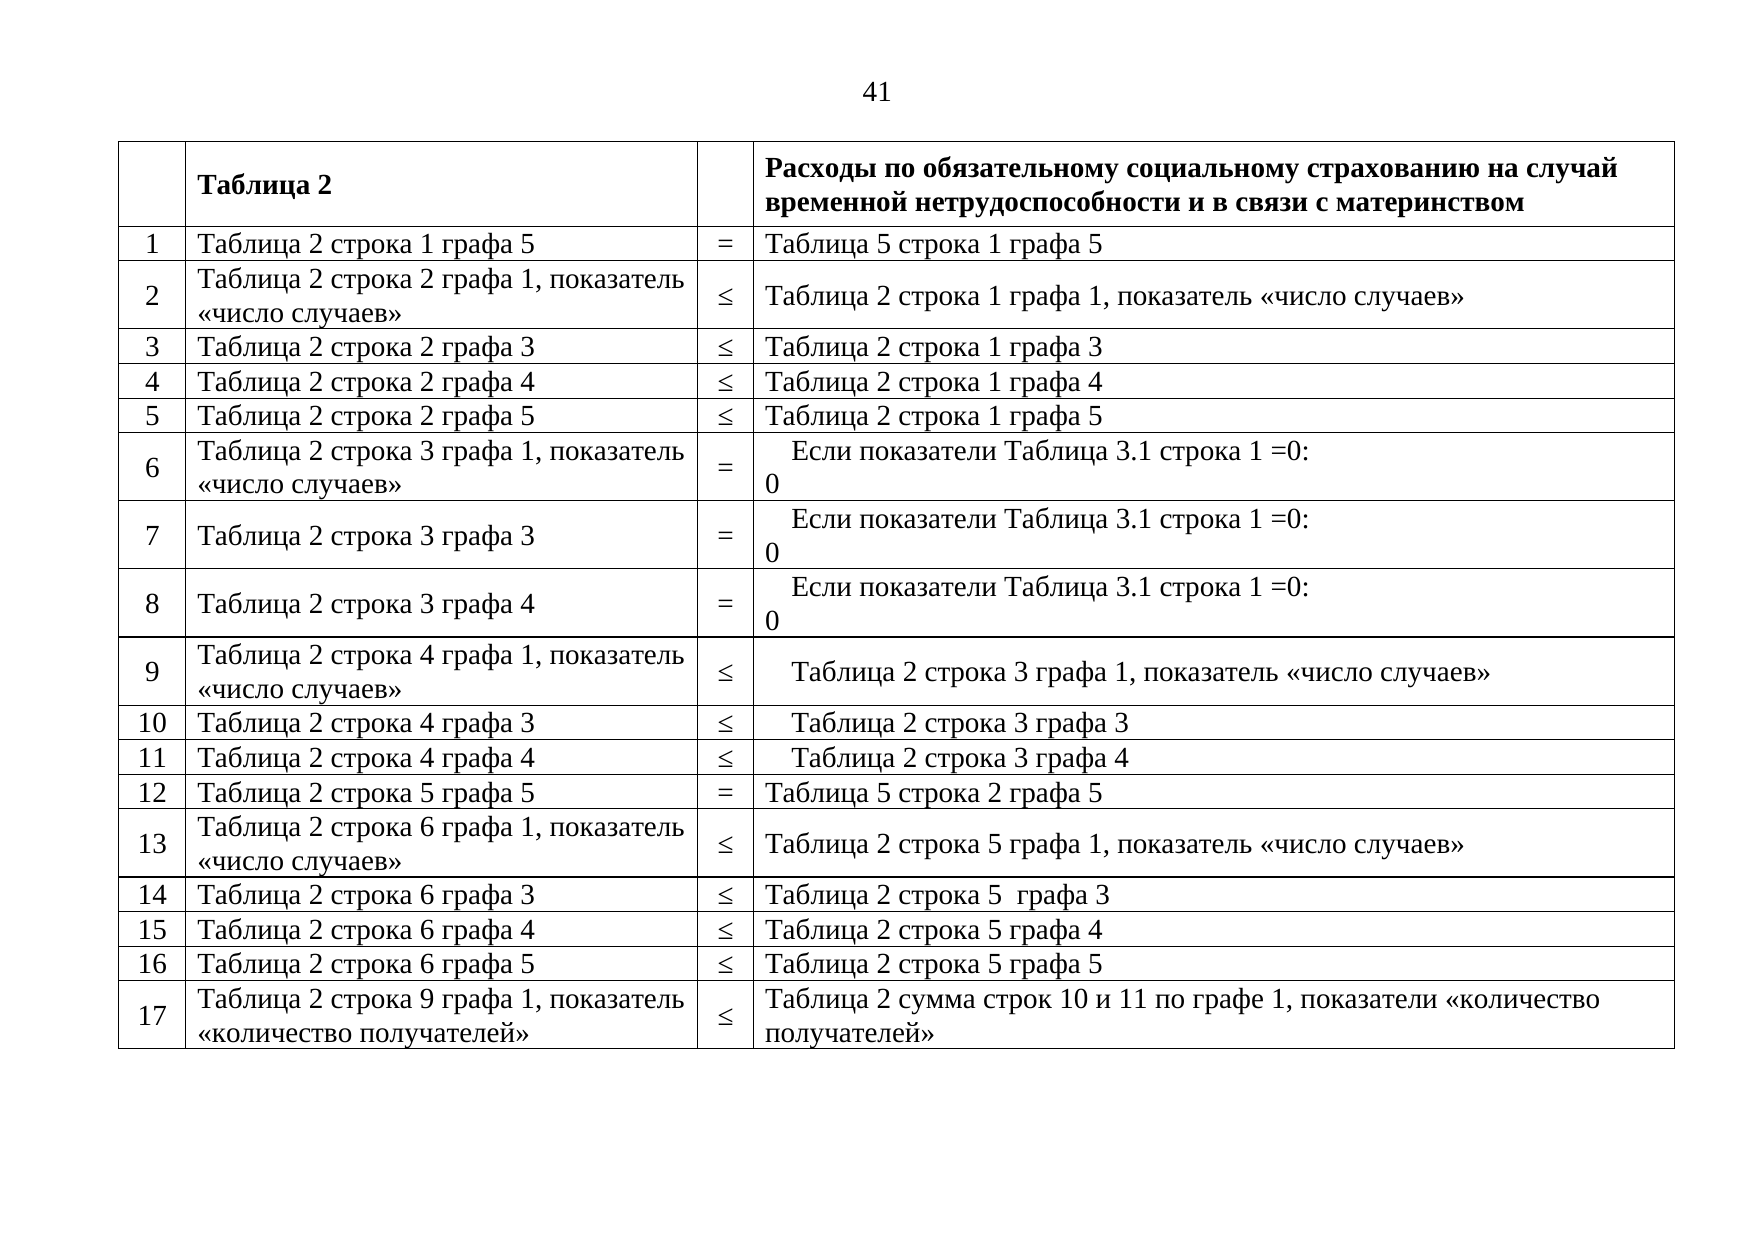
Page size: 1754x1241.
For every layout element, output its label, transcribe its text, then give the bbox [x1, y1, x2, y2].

table_cell Таблица 2 сумма строк 10 и 11 по графе 1, показатели «количество получателей» [754, 981, 1674, 1048]
table_cell Таблица 2 строка 3 графа 4 [754, 740, 1674, 774]
table_cell 8 [119, 569, 185, 636]
table_cell Таблица 2 строка 3 графа 3 [186, 501, 697, 568]
table_cell ≤ [698, 399, 753, 432]
table_cell Таблица 2 строка 5 графа 3 [754, 878, 1674, 911]
table_cell Таблица 2 строка 2 графа 1, показатель «число случаев» [186, 261, 697, 328]
table_cell Таблица 2 строка 5 графа 4 [754, 912, 1674, 946]
table_cell ≤ [698, 809, 753, 876]
table_cell 10 [119, 706, 185, 739]
table_cell Таблица 2 строка 2 графа 4 [186, 364, 697, 397]
table_cell ≤ [698, 878, 753, 911]
table_cell Таблица 2 строка 4 графа 4 [186, 740, 697, 774]
table_cell ≤ [698, 329, 753, 363]
table_cell Таблица 2 строка 2 графа 3 [186, 329, 697, 363]
table_cell 16 [119, 947, 185, 980]
table_cell 12 [119, 775, 185, 808]
table_cell [119, 142, 185, 226]
table_cell Таблица 5 строка 2 графа 5 [754, 775, 1674, 808]
table_cell Таблица 2 строка 1 графа 5 [754, 399, 1674, 432]
table_cell Таблица 2 строка 4 графа 3 [186, 706, 697, 739]
table_cell [698, 142, 753, 226]
table_cell Таблица 2 строка 6 графа 3 [186, 878, 697, 911]
table_cell 13 [119, 809, 185, 876]
table_cell 7 [119, 501, 185, 568]
table_cell Таблица 2 строка 1 графа 5 [186, 227, 697, 260]
table_cell 15 [119, 912, 185, 946]
table_cell Таблица 2 строка 6 графа 4 [186, 912, 697, 946]
table_cell ≤ [698, 947, 753, 980]
table_cell ≤ [698, 638, 753, 704]
table_cell Если показатели Таблица 3.1 строка 1 =0: 0 [754, 433, 1674, 500]
table_cell Если показатели Таблица 3.1 строка 1 =0: 0 [754, 501, 1674, 568]
table_cell Таблица 2 строка 5 графа 5 [186, 775, 697, 808]
table_cell ≤ [698, 912, 753, 946]
table_cell = [698, 227, 753, 260]
table_cell Таблица 2 строка 2 графа 5 [186, 399, 697, 432]
table_cell Таблица 2 строка 5 графа 1, показатель «число случаев» [754, 809, 1674, 876]
table_cell ≤ [698, 364, 753, 397]
table_cell Таблица 2 строка 3 графа 4 [186, 569, 697, 636]
table_cell Таблица 2 строка 6 графа 1, показатель «число случаев» [186, 809, 697, 876]
table_cell = [698, 775, 753, 808]
table_cell Таблица 2 строка 5 графа 5 [754, 947, 1674, 980]
table_cell Таблица 2 строка 3 графа 1, показатель «число случаев» [754, 638, 1674, 704]
table_cell Таблица 2 строка 1 графа 3 [754, 329, 1674, 363]
table_cell 5 [119, 399, 185, 432]
table_cell = [698, 433, 753, 500]
table_cell 11 [119, 740, 185, 774]
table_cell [186, 981, 697, 1048]
table_cell 2 [119, 261, 185, 328]
table_cell Если показатели Таблица 3.1 строка 1 =0: 0 [754, 569, 1674, 636]
table_cell Таблица 5 строка 1 графа 5 [754, 227, 1674, 260]
table_cell 6 [119, 433, 185, 500]
table_cell 3 [119, 329, 185, 363]
table_cell ≤ [698, 261, 753, 328]
table_cell 17 [119, 981, 185, 1048]
table_cell 1 [119, 227, 185, 260]
table_cell Таблица 2 строка 3 графа 1, показатель «число случаев» [186, 433, 697, 500]
table_cell = [698, 501, 753, 568]
table_cell 9 [119, 638, 185, 704]
table_cell Расходы по обязательному социальному страхованию на случай временной нетрудоспособности и в связи с материнством [754, 142, 1674, 226]
table_cell Таблица 2 строка 1 графа 1, показатель «число случаев» [754, 261, 1674, 328]
table_cell Таблица 2 строка 6 графа 5 [186, 947, 697, 980]
table_cell = [698, 569, 753, 636]
table_cell Таблица 2 строка 1 графа 4 [754, 364, 1674, 397]
table_cell Таблица 2 [186, 142, 697, 226]
table_cell ≤ [698, 740, 753, 774]
table_cell Таблица 2 строка 4 графа 1, показатель «число случаев» [186, 638, 697, 704]
table_cell Таблица 2 строка 3 графа 3 [754, 706, 1674, 739]
table_cell ≤ [698, 981, 753, 1048]
table_cell ≤ [698, 706, 753, 739]
table_cell 4 [119, 364, 185, 397]
table_cell 14 [119, 878, 185, 911]
